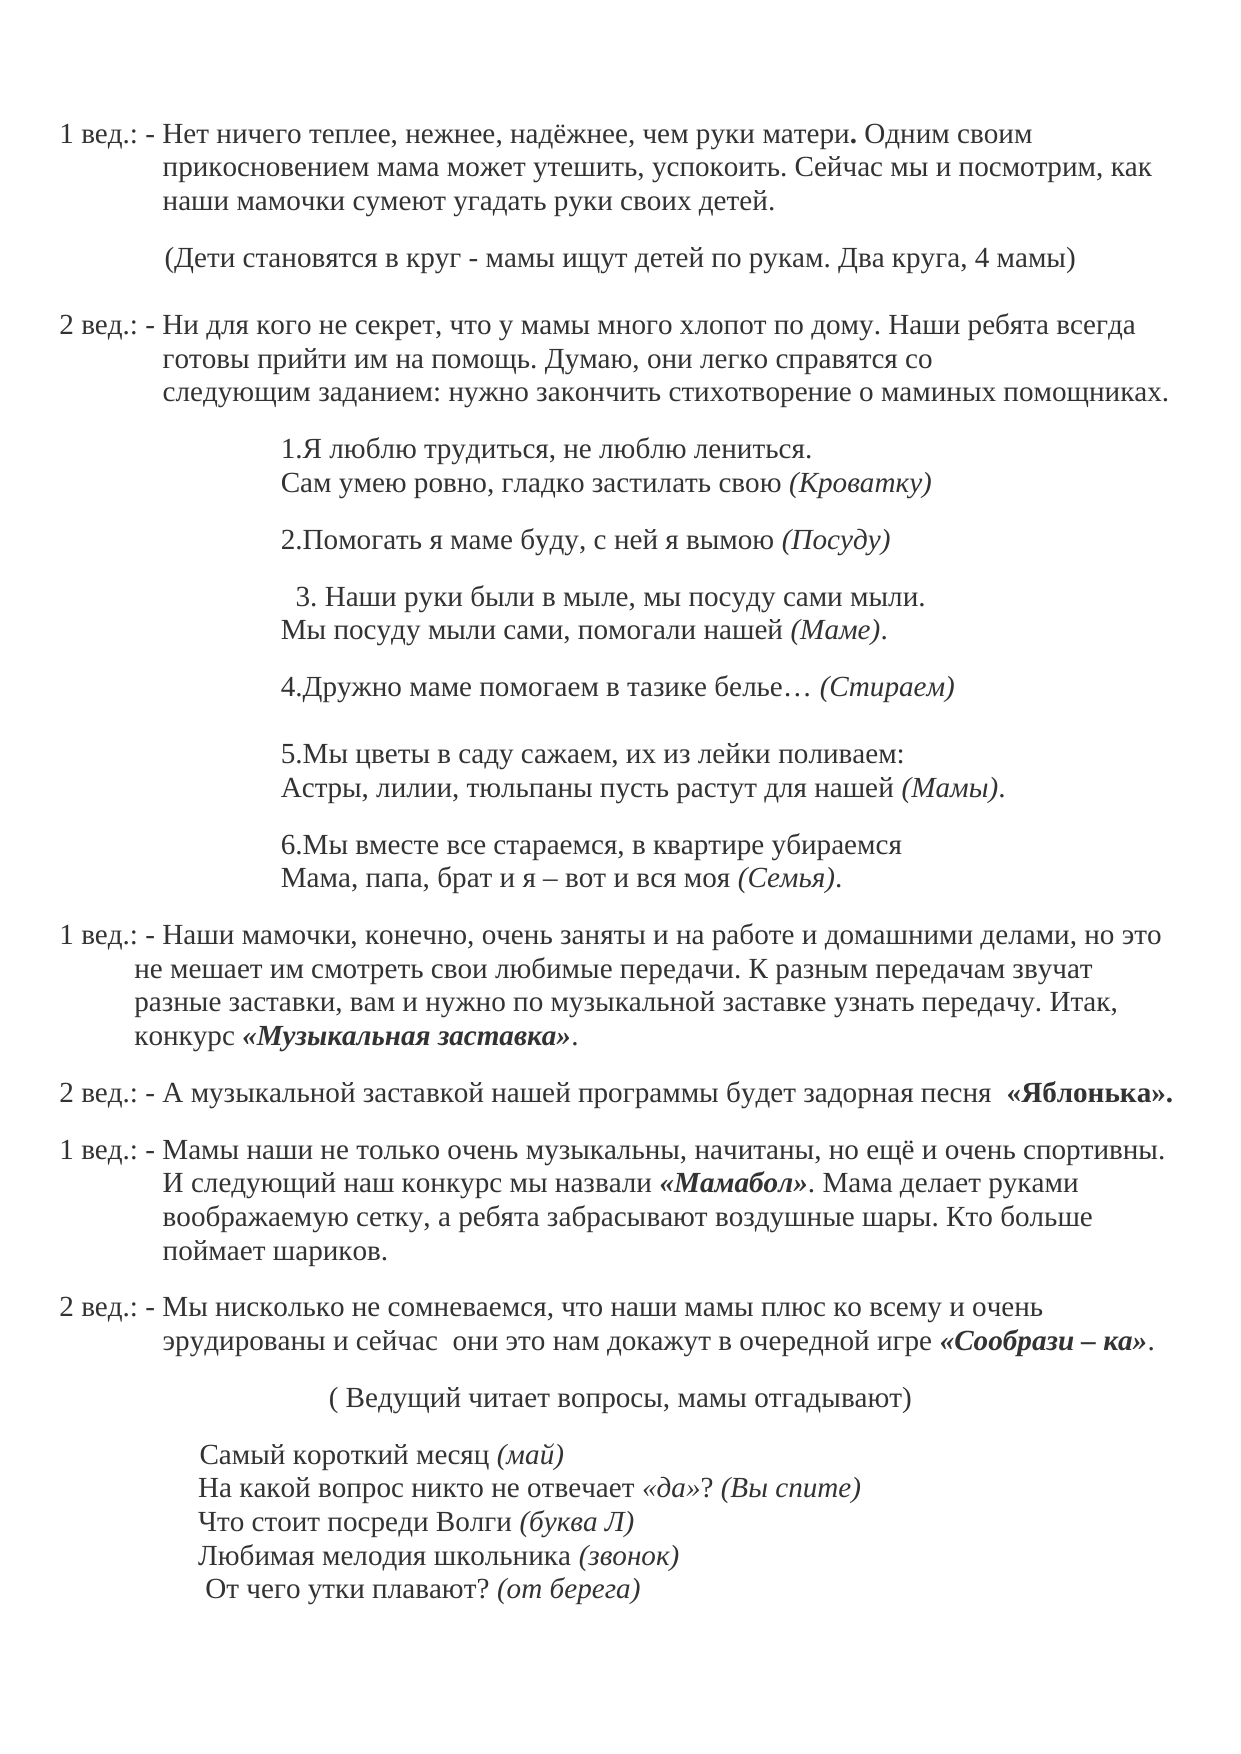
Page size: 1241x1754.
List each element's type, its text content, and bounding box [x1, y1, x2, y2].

text 1 вед.: - Мамы наши не только очень музыкальны, начитаны, но ещё и очень спортивны. И следующий наш конкурс мы назвали «Мамабол». Мама делает руками воображаемую сетку, а ребята забрасывают воздушные шары. Кто больше поймает шариков. [59, 1132, 1181, 1266]
text 3. Наши руки были в мыле, мы посуду сами мыли. Мы посуду мыли сами, помогали нашей (Маме). [281, 579, 1181, 646]
text 4.Дружно маме помогаем в тазике белье… (Стираем) [281, 669, 1181, 703]
text 5.Мы цветы в саду сажаем, их из лейки поливаем: [281, 736, 1181, 770]
text 2 вед.: - А музыкальной заставкой нашей программы будет задорная песня «Яблонька». [59, 1075, 1181, 1108]
text На какой вопрос никто не отвечает «да»? (Вы спите) [59, 1471, 1181, 1504]
text 2.Помогать я маме буду, с ней я вымою (Посуду) [281, 522, 1181, 555]
text ( Ведущий читает вопросы, мамы отгадывают) [59, 1380, 1181, 1414]
text Любимая мелодия школьника (звонок) [59, 1538, 1181, 1571]
text 2 вед.: - Ни для кого не секрет, что у мамы много хлопот по дому. Наши ребята всегда готовы прийти им на помощь. Думаю, они легко справятся со следующим заданием: нужно закончить стихотворение о маминых помощниках. [59, 307, 1181, 408]
text 1 вед.: - Наши мамочки, конечно, очень заняты и на работе и домашними делами, но это не мешает им смотреть свои любимые передачи. К разным передачам звучат разные заставки, вам и нужно по музыкальной заставке узнать передачу. Итак, конкурс «Музыкальная заставка». [59, 917, 1181, 1052]
text От чего утки плавают? (от берега) [59, 1571, 1181, 1605]
text Астры, лилии, тюльпаны пусть растут для нашей (Мамы). [281, 770, 1181, 803]
text 1 вед.: - Нет ничего теплее, нежнее, надёжнее, чем руки матери. Одним своим прикосновением мама может утешить, успокоить. Сейчас мы и посмотрим, как наши мамочки сумеют угадать руки своих детей. [59, 116, 1181, 217]
text 1.Я люблю трудиться, не люблю лениться. Сам умею ровно, гладко застилать свою (Кроватку) [281, 431, 1181, 498]
text 6.Мы вместе все стараемся, в квартире убираемся Мама, папа, брат и я – вот и вся моя (Семья). [281, 827, 1181, 894]
text 2 вед.: - Мы нисколько не сомневаемся, что наши мамы плюс ко всему и очень эрудированы и сейчас они это нам докажут в очередной игре «Сообрази – ка». [59, 1289, 1181, 1357]
text Самый короткий месяц (май) [162, 1437, 1181, 1471]
text (Дети становятся в круг - мамы ищут детей по рукам. Два круга, 4 мамы) [59, 240, 1181, 274]
text Что стоит посреди Волги (буква Л) [59, 1504, 1181, 1538]
